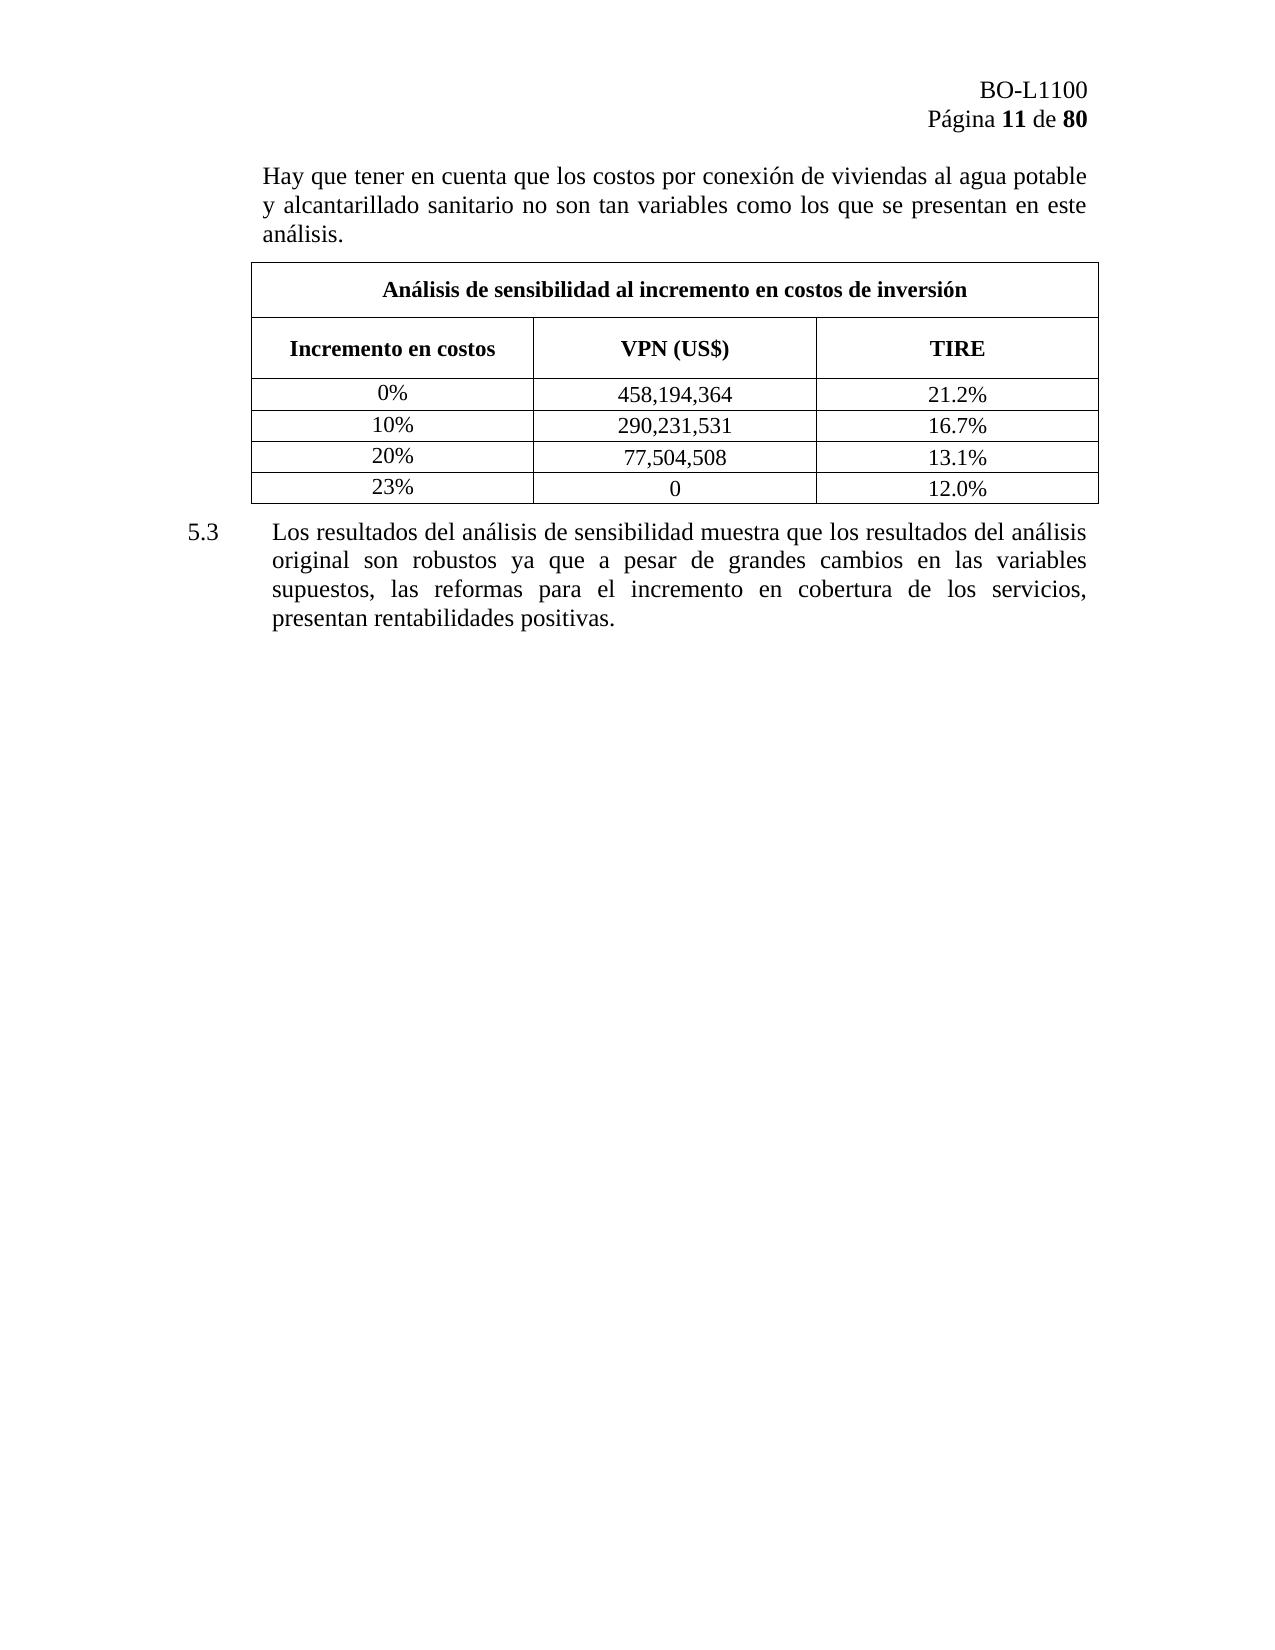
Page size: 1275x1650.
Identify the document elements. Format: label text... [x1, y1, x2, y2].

table_cell 458,194,364 [534, 379, 816, 409]
table_cell 23% [252, 473, 533, 503]
table_cell 290,231,531 [534, 411, 816, 441]
table_cell 0% [252, 379, 533, 409]
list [187, 161, 1087, 247]
table_cell 13.1% [817, 442, 1098, 472]
table_cell 77,504,508 [534, 442, 816, 472]
table_header Análisis de sensibilidad al incremento en costos de inversión [252, 263, 1098, 317]
table_cell 12.0% [817, 473, 1098, 503]
table_cell 0 [534, 473, 816, 503]
table_cell 20% [252, 442, 533, 472]
table_cell VPN (US$) [534, 318, 816, 378]
table_cell 21.2% [817, 379, 1098, 409]
table_cell Incremento en costos [252, 318, 533, 378]
table_cell 16.7% [817, 411, 1098, 441]
list Los resultados del análisis de sensibilidad muestra que los resultados del análisis original son robustos ya que a pesar de grandes cambios en las variables supuestos, las reformas para el incremento en cobertura de los servicios, presentan rentabilidades positivas. [187, 517, 1087, 632]
table_cell 10% [252, 411, 533, 441]
table_cell TIRE [817, 318, 1098, 378]
